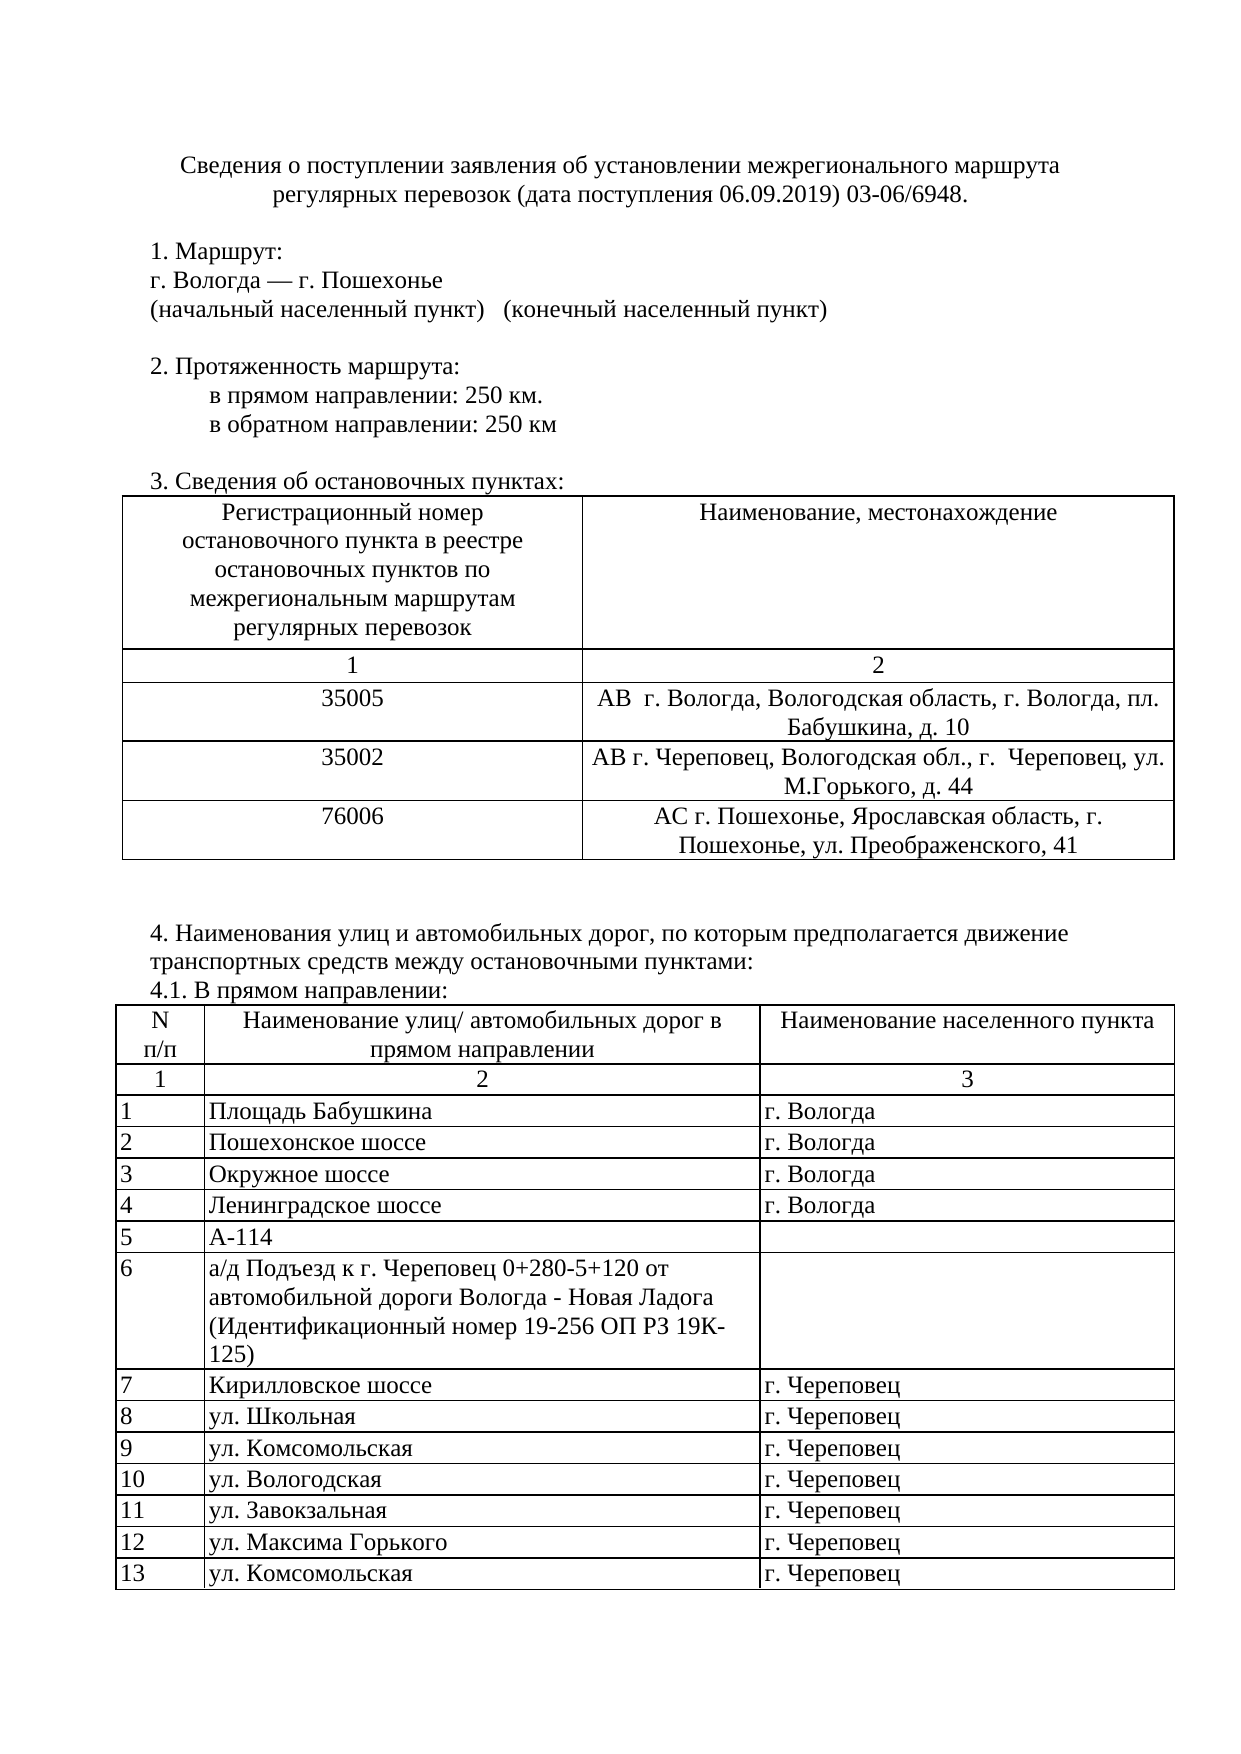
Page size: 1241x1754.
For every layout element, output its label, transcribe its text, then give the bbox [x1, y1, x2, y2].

table_cell Пошехонское шоссе [205, 1127, 759, 1157]
table_cell АВ г. Вологда, Вологодская область, г. Вологда, пл. Бабушкина, д. 10 [583, 683, 1173, 740]
table_header N п/п [117, 1006, 204, 1063]
table_cell г. Череповец [761, 1527, 1174, 1557]
table_cell г. Череповец [761, 1370, 1174, 1400]
table_cell [761, 1253, 1174, 1368]
table_cell ул. Комсомольская [205, 1559, 759, 1588]
text (начальный населенный пункт) (конечный населенный пункт) [150, 294, 1090, 322]
table_cell г. Вологда [761, 1159, 1174, 1189]
table_cell 5 [117, 1222, 204, 1252]
table_cell АС г. Пошехонье, Ярославская область, г. Пошехонье, ул. Преображенского, 41 [583, 801, 1173, 858]
table_cell 12 [117, 1527, 204, 1557]
table_cell 6 [117, 1253, 204, 1368]
table_cell ул. Комсомольская [205, 1433, 759, 1463]
table_cell 1 [123, 650, 582, 681]
table_cell 3 [761, 1065, 1174, 1094]
table_cell Ленинградское шоссе [205, 1190, 759, 1220]
table_cell г. Череповец [761, 1433, 1174, 1463]
table_cell а/д Подъезд к г. Череповец 0+280-5+120 от автомобильной дороги Вологда - Новая Ладога (Идентификационный номер 19-256 ОП РЗ 19К-125) [205, 1253, 759, 1368]
table_cell ул. Вологодская [205, 1464, 759, 1494]
table_cell ул. Школьная [205, 1401, 759, 1431]
table_cell Площадь Бабушкина [205, 1096, 759, 1126]
table_cell г. Череповец [761, 1496, 1174, 1526]
table_cell 11 [117, 1496, 204, 1526]
table_cell 1 [117, 1065, 204, 1094]
table_cell 9 [117, 1433, 204, 1463]
table_cell Окружное шоссе [205, 1159, 759, 1189]
text 4. Наименования улиц и автомобильных дорог, по которым предполагается движение транспортных средств между остановочными пунктами: [150, 918, 1090, 975]
table_header Регистрационный номер остановочного пункта в реестре остановочных пунктов по межрегиональным маршрутам регулярных перевозок [123, 497, 582, 648]
table_cell 2 [205, 1065, 759, 1094]
table_cell 13 [117, 1559, 204, 1588]
table_cell 2 [583, 650, 1173, 681]
table_cell 3 [117, 1159, 204, 1189]
table_cell ул. Максима Горького [205, 1527, 759, 1557]
table_cell г. Вологда [761, 1127, 1174, 1157]
text 1. Маршрут: [150, 236, 1090, 265]
table_cell 8 [117, 1401, 204, 1431]
table_cell 2 [117, 1127, 204, 1157]
table_cell 7 [117, 1370, 204, 1400]
table_header Наименование, местонахождение [583, 497, 1173, 648]
table_cell г. Череповец [761, 1559, 1174, 1588]
table_cell [761, 1222, 1174, 1252]
table_cell г. Вологда [761, 1096, 1174, 1126]
text в прямом направлении: 250 км. [150, 380, 1090, 409]
table_cell 35002 [123, 742, 582, 799]
table_cell ул. Завокзальная [205, 1496, 759, 1526]
table_cell г. Череповец [761, 1464, 1174, 1494]
table_cell АВ г. Череповец, Вологодская обл., г. Череповец, ул. М.Горького, д. 44 [583, 742, 1173, 799]
text в обратном направлении: 250 км [150, 409, 1090, 437]
text 4.1. В прямом направлении: [150, 975, 1090, 1004]
table_cell 1 [117, 1096, 204, 1126]
table_cell 4 [117, 1190, 204, 1220]
table_cell 10 [117, 1464, 204, 1494]
table_cell 35005 [123, 683, 582, 740]
table_header Наименование населенного пункта [761, 1006, 1174, 1063]
table_cell г. Череповец [761, 1401, 1174, 1431]
table_cell Кирилловское шоссе [205, 1370, 759, 1400]
table_cell г. Вологда [761, 1190, 1174, 1220]
table_header Наименование улиц/ автомобильных дорог в прямом направлении [205, 1006, 759, 1063]
table_cell 76006 [123, 801, 582, 858]
text 3. Сведения об остановочных пунктах: [150, 466, 1090, 495]
table_cell А-114 [205, 1222, 759, 1252]
text г. Вологда — г. Пошехонье [150, 265, 1090, 294]
text Сведения о поступлении заявления об установлении межрегионального маршрута регулярных перевозок (дата поступления 06.09.2019) 03-06/6948. [150, 150, 1090, 207]
text 2. Протяженность маршрута: [150, 351, 1090, 380]
